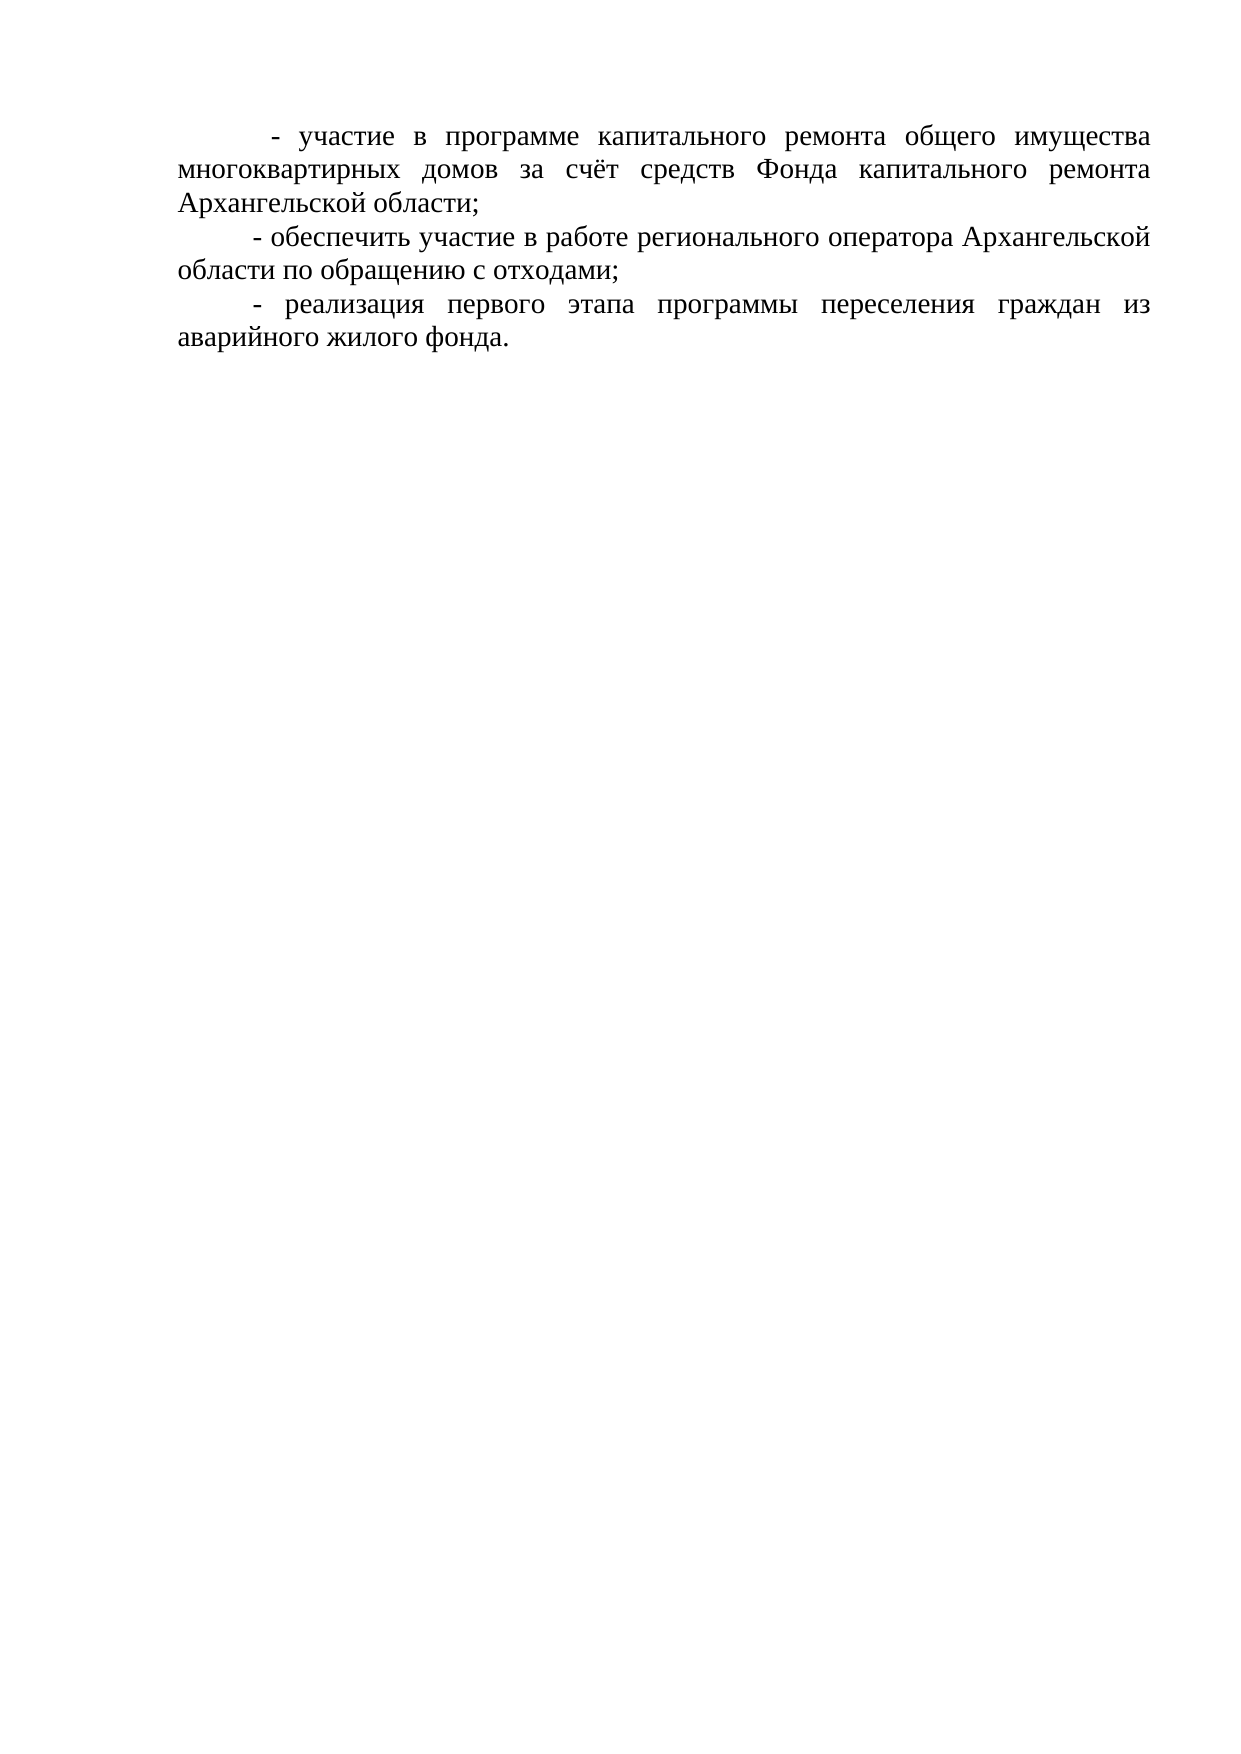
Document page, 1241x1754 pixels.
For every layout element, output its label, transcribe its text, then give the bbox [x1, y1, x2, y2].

text - участие в программе капитального ремонта общего имущества многоквартирных домов за счёт средств Фонда капитального ремонта Архангельской области; [177, 118, 1152, 219]
text - реализация первого этапа программы переселения граждан из аварийного жилого фонда. [177, 286, 1152, 353]
text - обеспечить участие в работе регионального оператора Архангельской области по обращению с отходами; [177, 219, 1152, 286]
